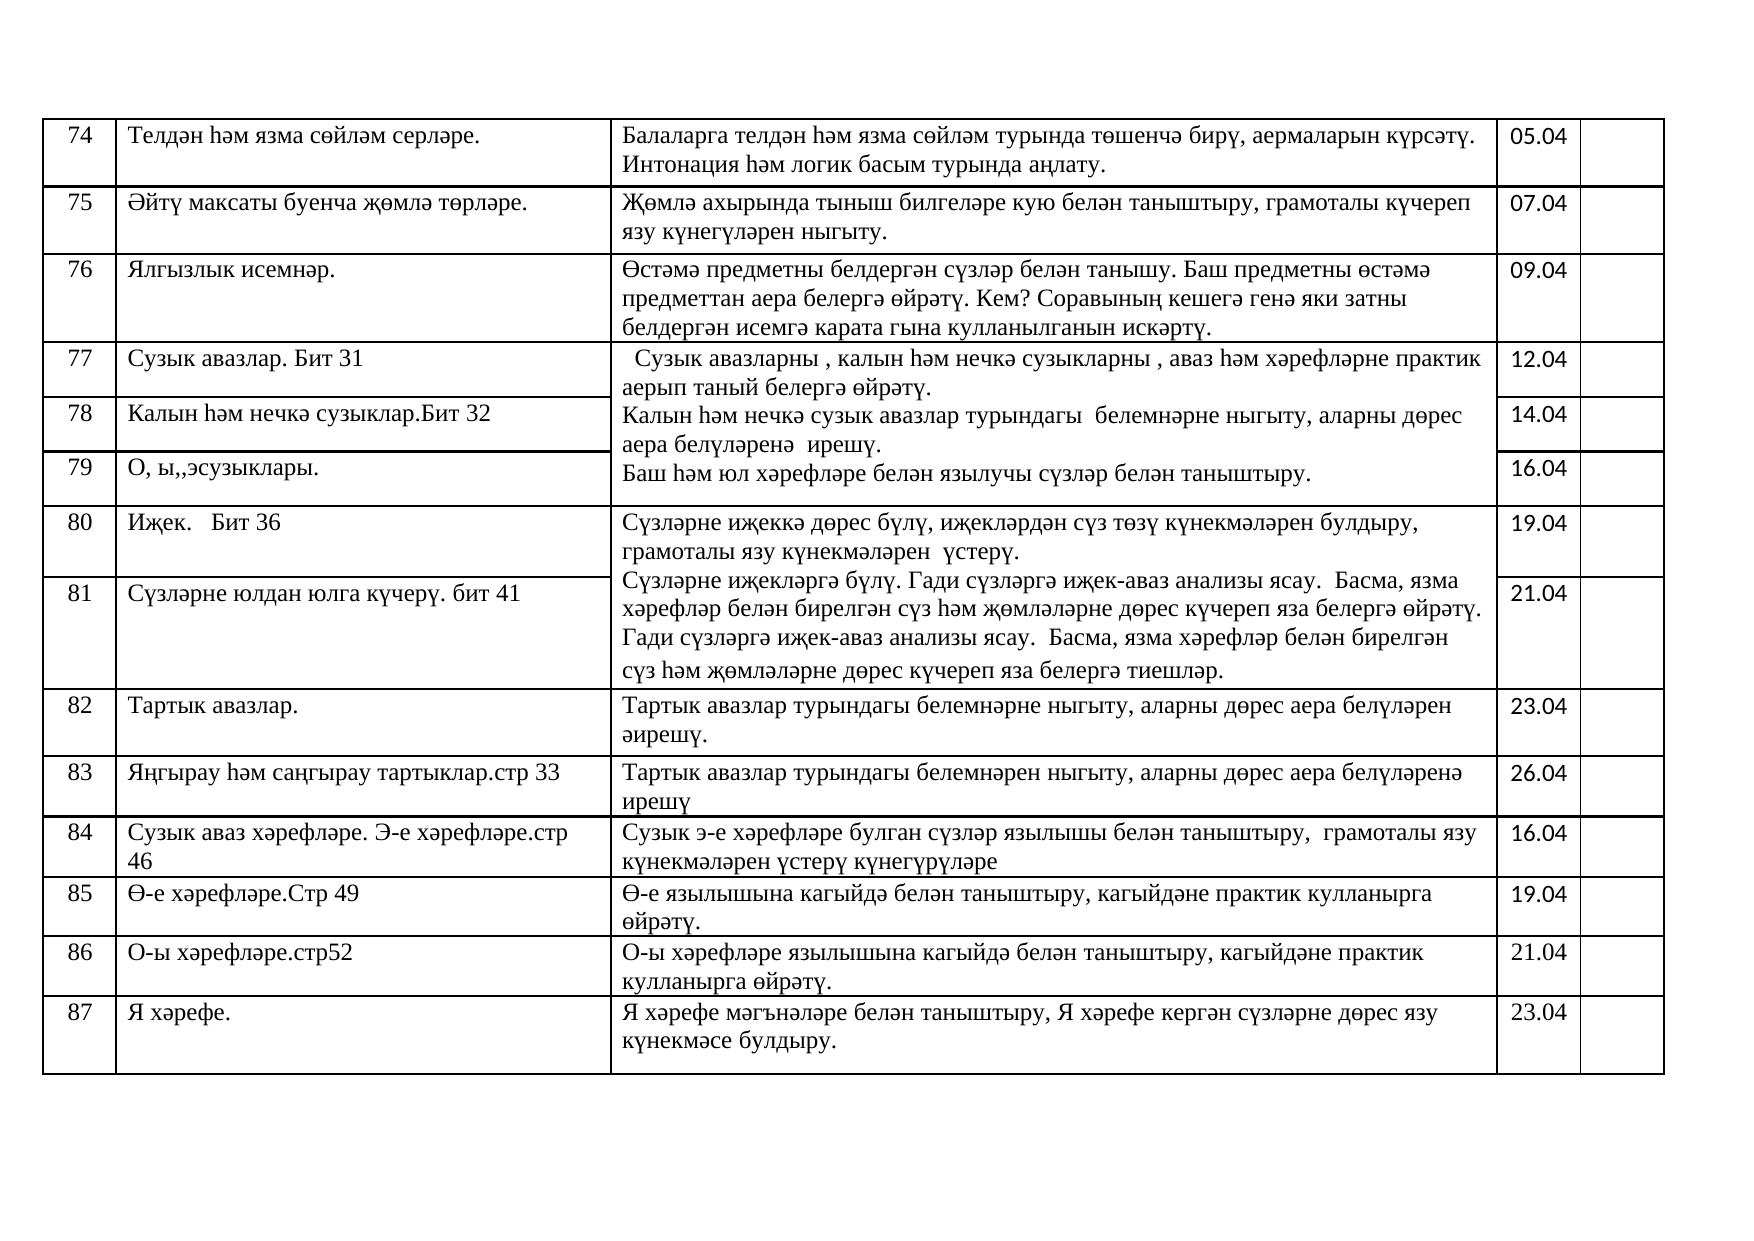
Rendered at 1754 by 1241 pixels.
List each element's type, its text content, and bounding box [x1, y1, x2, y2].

table_cell [1581, 690, 1663, 755]
table_cell Сүзләрне юлдан юлга күчерү. бит 41 [117, 578, 610, 688]
table_cell 16.04 [1498, 818, 1580, 876]
table_cell Телдән һәм язма сөйләм серләре. [117, 120, 610, 185]
table_cell Тартык авазлар. [117, 690, 610, 755]
table_cell [1581, 120, 1663, 185]
table_cell 78 [44, 398, 115, 450]
table_cell 14.04 [1498, 398, 1580, 450]
table_cell О, ы,,эсузыклары. [117, 453, 610, 505]
table_cell Тартык авазлар турындагы белемнәрне ныгыту, аларны дөрес аера белүләрен әирешү. [612, 690, 1496, 755]
table_cell Яңгырау һәм саңгырау тартыклар.стр 33 [117, 757, 610, 815]
table_cell Калын һәм нечкә сузыклар.Бит 32 [117, 398, 610, 450]
table_cell 05.04 [1498, 120, 1580, 185]
table_cell [1581, 757, 1663, 815]
table_cell [1581, 507, 1663, 576]
table_cell 85 [44, 878, 115, 935]
table_cell 80 [44, 507, 115, 576]
table_cell Ө-е язылышына кагыйдә белән таныштыру, кагыйдәне практик кулланырга өйрәтү. [612, 878, 1496, 935]
table_cell [1581, 398, 1663, 450]
table_cell Әйтү максаты буенча җөмлә төрләре. [117, 188, 610, 252]
table_cell [1581, 937, 1663, 995]
table_cell 75 [44, 188, 115, 252]
table_cell 09.04 [1498, 255, 1580, 341]
table_cell Балаларга телдән һәм язма сөйләм турында төшенчә бирү, аермаларын күрсәтү. Интонация һәм логик басым турында аңлату. [612, 120, 1496, 185]
table_cell 26.04 [1498, 757, 1580, 815]
table_cell Тартык авазлар турындагы белемнәрен ныгыту, аларны дөрес аера белүләренә ирешү [612, 757, 1496, 815]
table_cell Сүзләрне иҗеккә дөрес бүлү, иҗекләрдән сүз төзү күнекмәләрен булдыру, грамоталы язу күнекмәләрен үстерү. Сүзләрне иҗекләргә бүлү. Гади сүзләргә иҗек-аваз анализы ясау. Басма, язма хәрефләр белән бирелгән сүз һәм җөмләләрне дөрес күчереп яза белергә өйрәтү. Гади сүзләргә иҗек-аваз анализы ясау. Басма, язма хәрефләр белән бирелгән сүз һәм җөмләләрне дөрес күчереп яза белергә тиешләр. [612, 507, 1496, 688]
table_cell 76 [44, 255, 115, 341]
table_cell 21.04 [1498, 578, 1580, 688]
table_cell 21.04 [1498, 937, 1580, 995]
table_cell 19.04 [1498, 507, 1580, 576]
table_cell 83 [44, 757, 115, 815]
table_cell 23.04 [1498, 690, 1580, 755]
table_cell 19.04 [1498, 878, 1580, 935]
table_cell 77 [44, 343, 115, 396]
table_cell 84 [44, 818, 115, 876]
table_cell Сузык авазлар. Бит 31 [117, 343, 610, 396]
table_cell Сузык аваз хәрефләре. Э-е хәрефләре.стр 46 [117, 818, 610, 876]
table_cell Ялгызлык исемнәр. [117, 255, 610, 341]
table_cell [1581, 255, 1663, 341]
table_cell 23.04 [1498, 997, 1580, 1073]
table_cell 16.04 [1498, 453, 1580, 505]
table_cell [1581, 818, 1663, 876]
table_cell [1581, 343, 1663, 396]
table_cell 07.04 [1498, 188, 1580, 252]
table_cell [1581, 997, 1663, 1073]
table_cell [1581, 878, 1663, 935]
table_cell [1581, 578, 1663, 688]
table_cell 87 [44, 997, 115, 1073]
table_cell Сузык авазларны , калын һәм нечкә сузыкларны , аваз һәм хәрефләрне практик аерып таный белергә өйрәтү. Калын һәм нечкә сузык авазлар турындагы белемнәрне ныгыту, аларны дөрес аера белүләренә ирешү. Баш һәм юл хәрефләре белән язылучы сүзләр белән таныштыру. [612, 343, 1496, 505]
table_cell 12.04 [1498, 343, 1580, 396]
table_cell Сузык э-е хәрефләре булган сүзләр язылышы белән таныштыру, грамоталы язу күнекмәләрен үстерү күнегүрүләре [612, 818, 1496, 876]
table_cell Ө-е хәрефләре.Стр 49 [117, 878, 610, 935]
table_cell Я хәрефе мәгънәләре белән таныштыру, Я хәрефе кергән сүзләрне дөрес язу күнекмәсе булдыру. [612, 997, 1496, 1073]
table_cell Иҗек. Бит 36 [117, 507, 610, 576]
table_cell Өстәмә предметны белдергән сүзләр белән танышу. Баш предметны өстәмә предметтан аера белергә өйрәтү. Кем? Соравының кешегә генә яки затны белдергән исемгә карата гына кулланылганын искәртү. [612, 255, 1496, 341]
table_cell 79 [44, 453, 115, 505]
table_cell [1581, 453, 1663, 505]
table_cell 86 [44, 937, 115, 995]
table_cell О-ы хәрефләре язылышына кагыйдә белән таныштыру, кагыйдәне практик кулланырга өйрәтү. [612, 937, 1496, 995]
table_cell 74 [44, 120, 115, 185]
table_cell 81 [44, 578, 115, 688]
table_cell 82 [44, 690, 115, 755]
table_cell Җөмлә ахырында тыныш билгеләре кую белән таныштыру, грамоталы күчереп язу күнегүләрен ныгыту. [612, 188, 1496, 252]
table_cell О-ы хәрефләре.стр52 [117, 937, 610, 995]
table_cell Я хәрефе. [117, 997, 610, 1073]
table_cell [1581, 188, 1663, 252]
